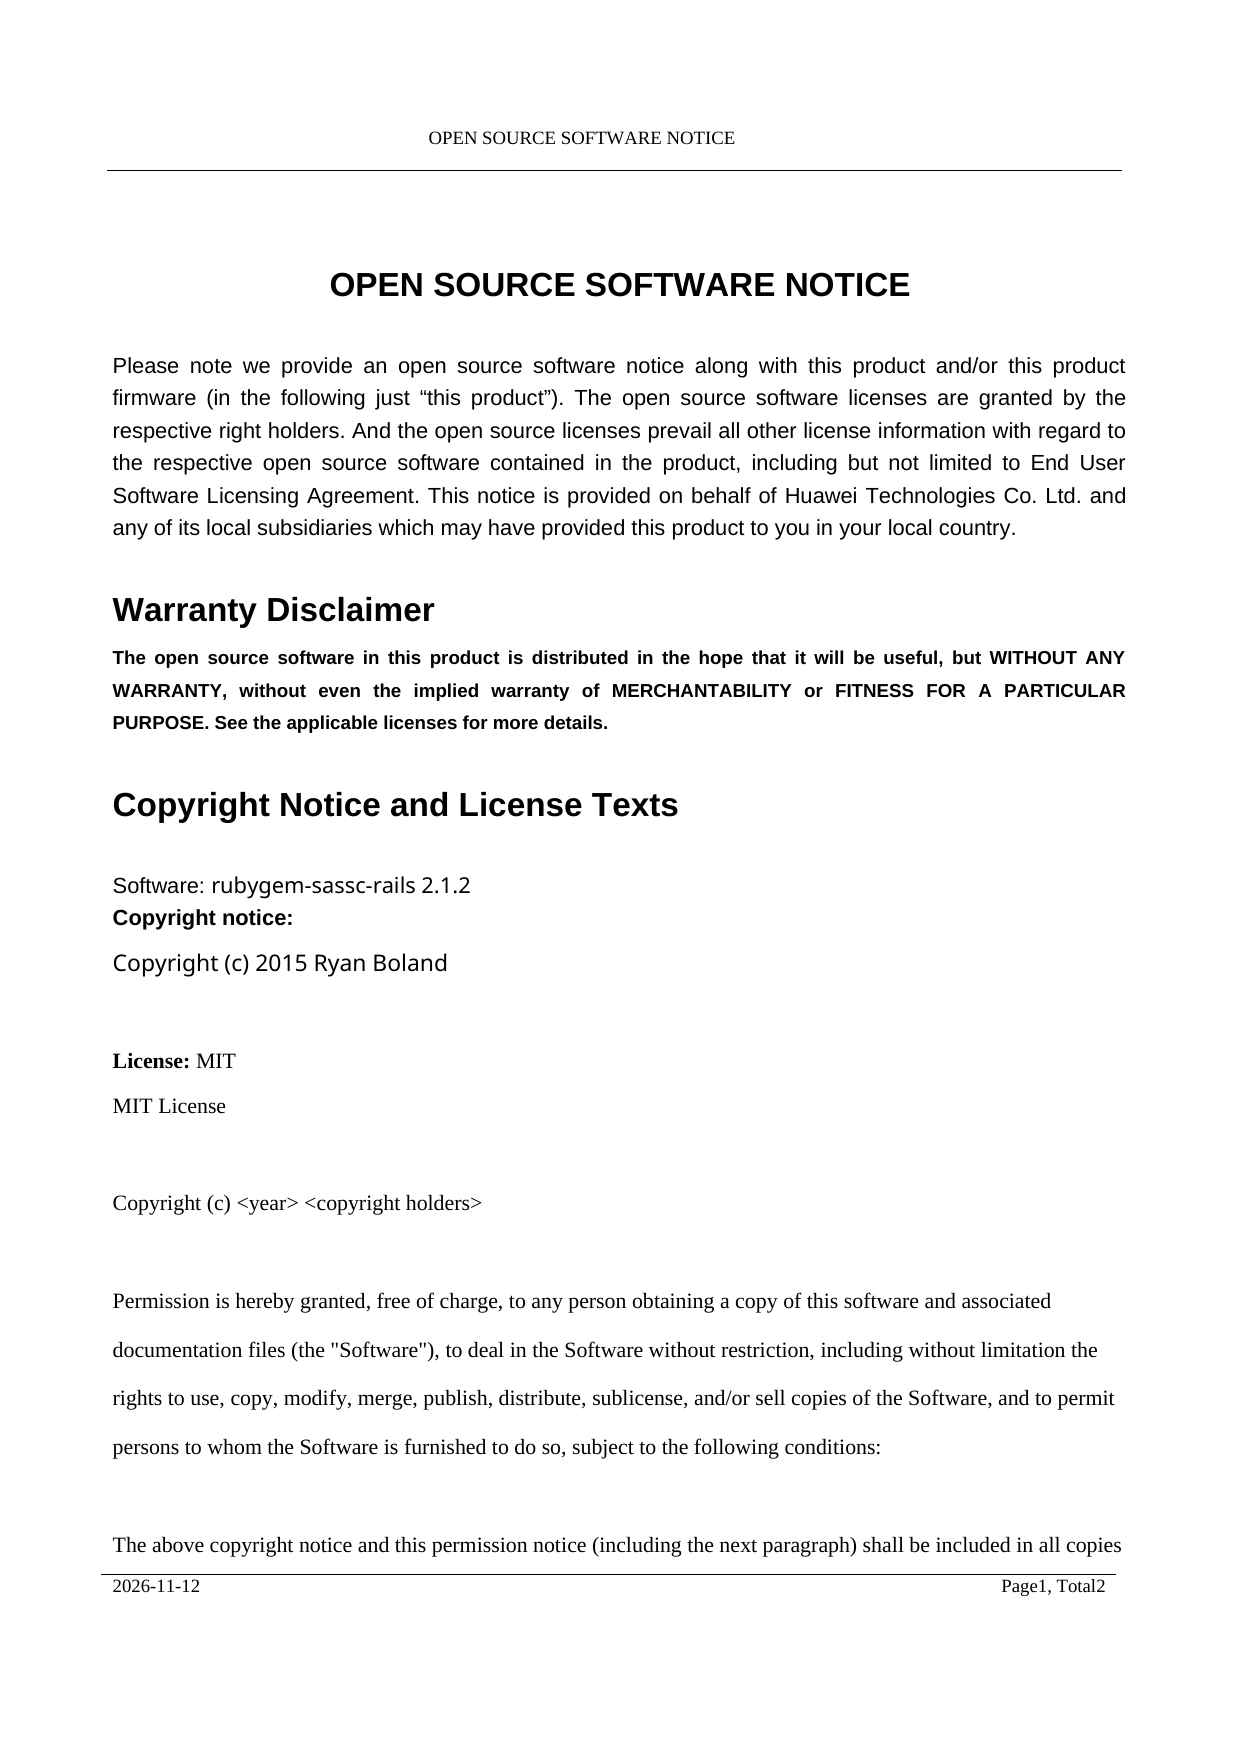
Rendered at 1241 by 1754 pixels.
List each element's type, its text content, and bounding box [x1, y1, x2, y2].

text Software: rubygem-sassc-rails 2.1.2 [112, 869, 1128, 901]
text The open source software in this product is distributed in the hope that it will be useful, but WITHOUT ANY WARRANTY, without even the implied warranty of MERCHANTABILITY or FITNESS FOR A PARTICULAR PURPOSE. See the applicable licenses for more details. [112, 641, 1128, 739]
text License: MIT [112, 1044, 1128, 1077]
text Copyright (c) 2015 Ryan Boland [112, 947, 1128, 1028]
text Please note we provide an open source software notice along with this product and/or this product firmware (in the following just “this product”). The open source software licenses are granted by the respective right holders. And the open source licenses prevail all other license information with regard to the respective open source software contained in the product, including but not limited to End User Software Licensing Agreement. This notice is provided on behalf of Huawei Technologies Co. Ltd. and any of its local subsidiaries which may have provided this product to you in your local country. [112, 349, 1128, 544]
text Warranty Disclaimer [112, 576, 1128, 641]
text Copyright Notice and License Texts [112, 771, 1128, 836]
text OPEN SOURCE SOFTWARE NOTICE [112, 251, 1128, 316]
text Copyright notice: [112, 901, 1128, 934]
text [112, 1089, 1128, 1560]
